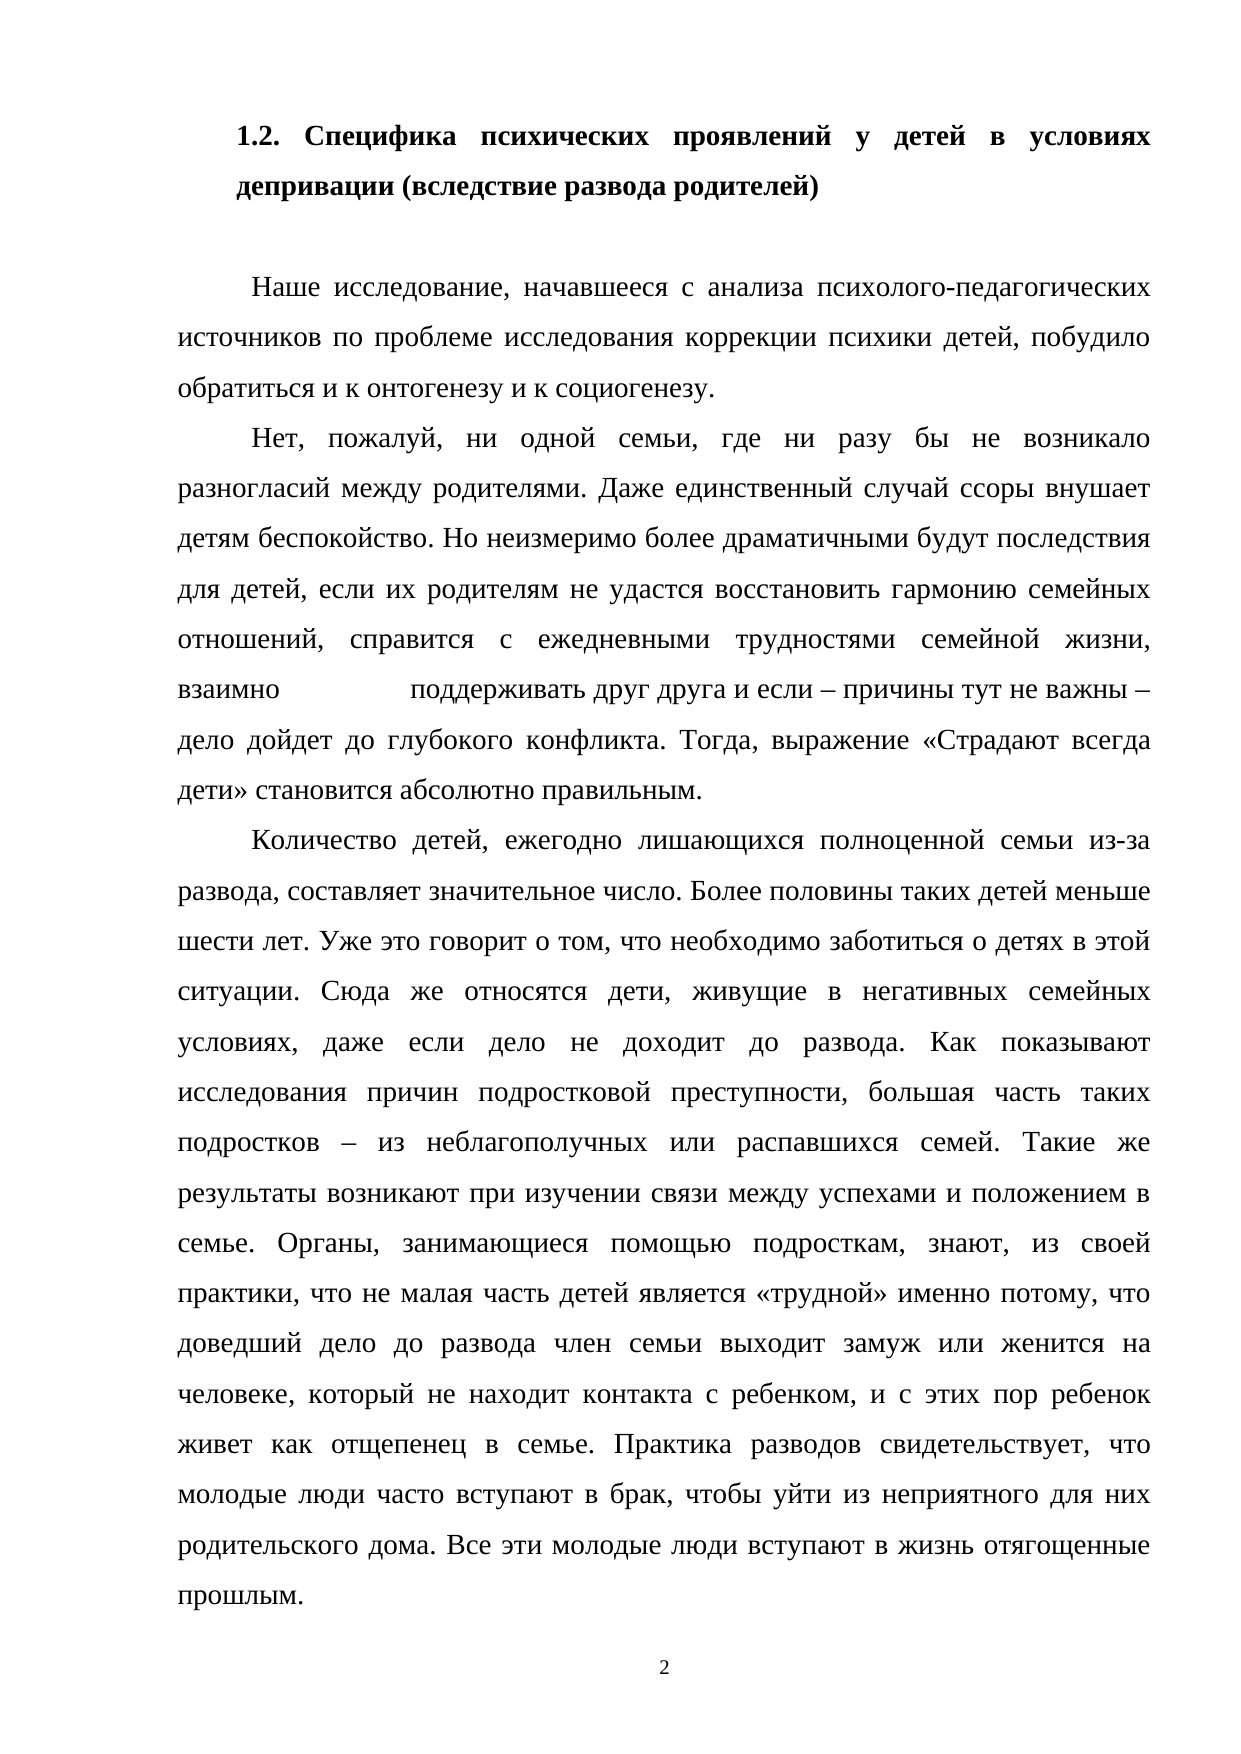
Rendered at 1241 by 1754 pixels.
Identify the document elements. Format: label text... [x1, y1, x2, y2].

text 1.2. Специфика психических проявлений у детей в условиях депривации (вследствие развода родителей) [236, 118, 1152, 202]
text Количество детей, ежегодно лишающихся полноценной семьи из-за развода, составляет значительное число. Более половины таких детей меньше шести лет. Уже это говорит о том, что необходимо заботиться о детях в этой ситуации. Сюда же относятся дети, живущие в негативных семейных условиях, даже если дело не доходит до развода. Как показывают исследования причин подростковой преступности, большая часть таких подростков – из неблагополучных или распавшихся семей. Такие же результаты возникают при изучении связи между успехами и положением в семье. Органы, занимающиеся помощью подросткам, знают, из своей практики, что не малая часть детей является «трудной» именно потому, что доведший дело до развода член семьи выходит замуж или женится на человеке, который не находит контакта с ребенком, и с этих пор ребенок живет как отщепенец в семье. Практика разводов свидетельствует, что молодые люди часто вступают в брак, чтобы уйти из неприятного для них родительского дома. Все эти молодые люди вступают в жизнь отягощенные прошлым. [177, 822, 1152, 1611]
text Нет, пожалуй, ни одной семьи, где ни разу бы не возникало разногласий между родителями. Даже единственный случай ссоры внушает детям беспокойство. Но неизмеримо более драматичными будут последствия для детей, если их родителям не удастся восстановить гармонию семейных отношений, справится с ежедневными трудностями семейной жизни, взаимно поддерживать друг друга и если – причины тут не важны – дело дойдет до глубокого конфликта. Тогда, выражение «Страдают всегда дети» становится абсолютно правильным. [177, 420, 1152, 806]
text Наше исследование, начавшееся с анализа психолого-педагогических источников по проблеме исследования коррекции психики детей, побудило обратиться и к онтогенезу и к социогенезу. [177, 269, 1152, 403]
